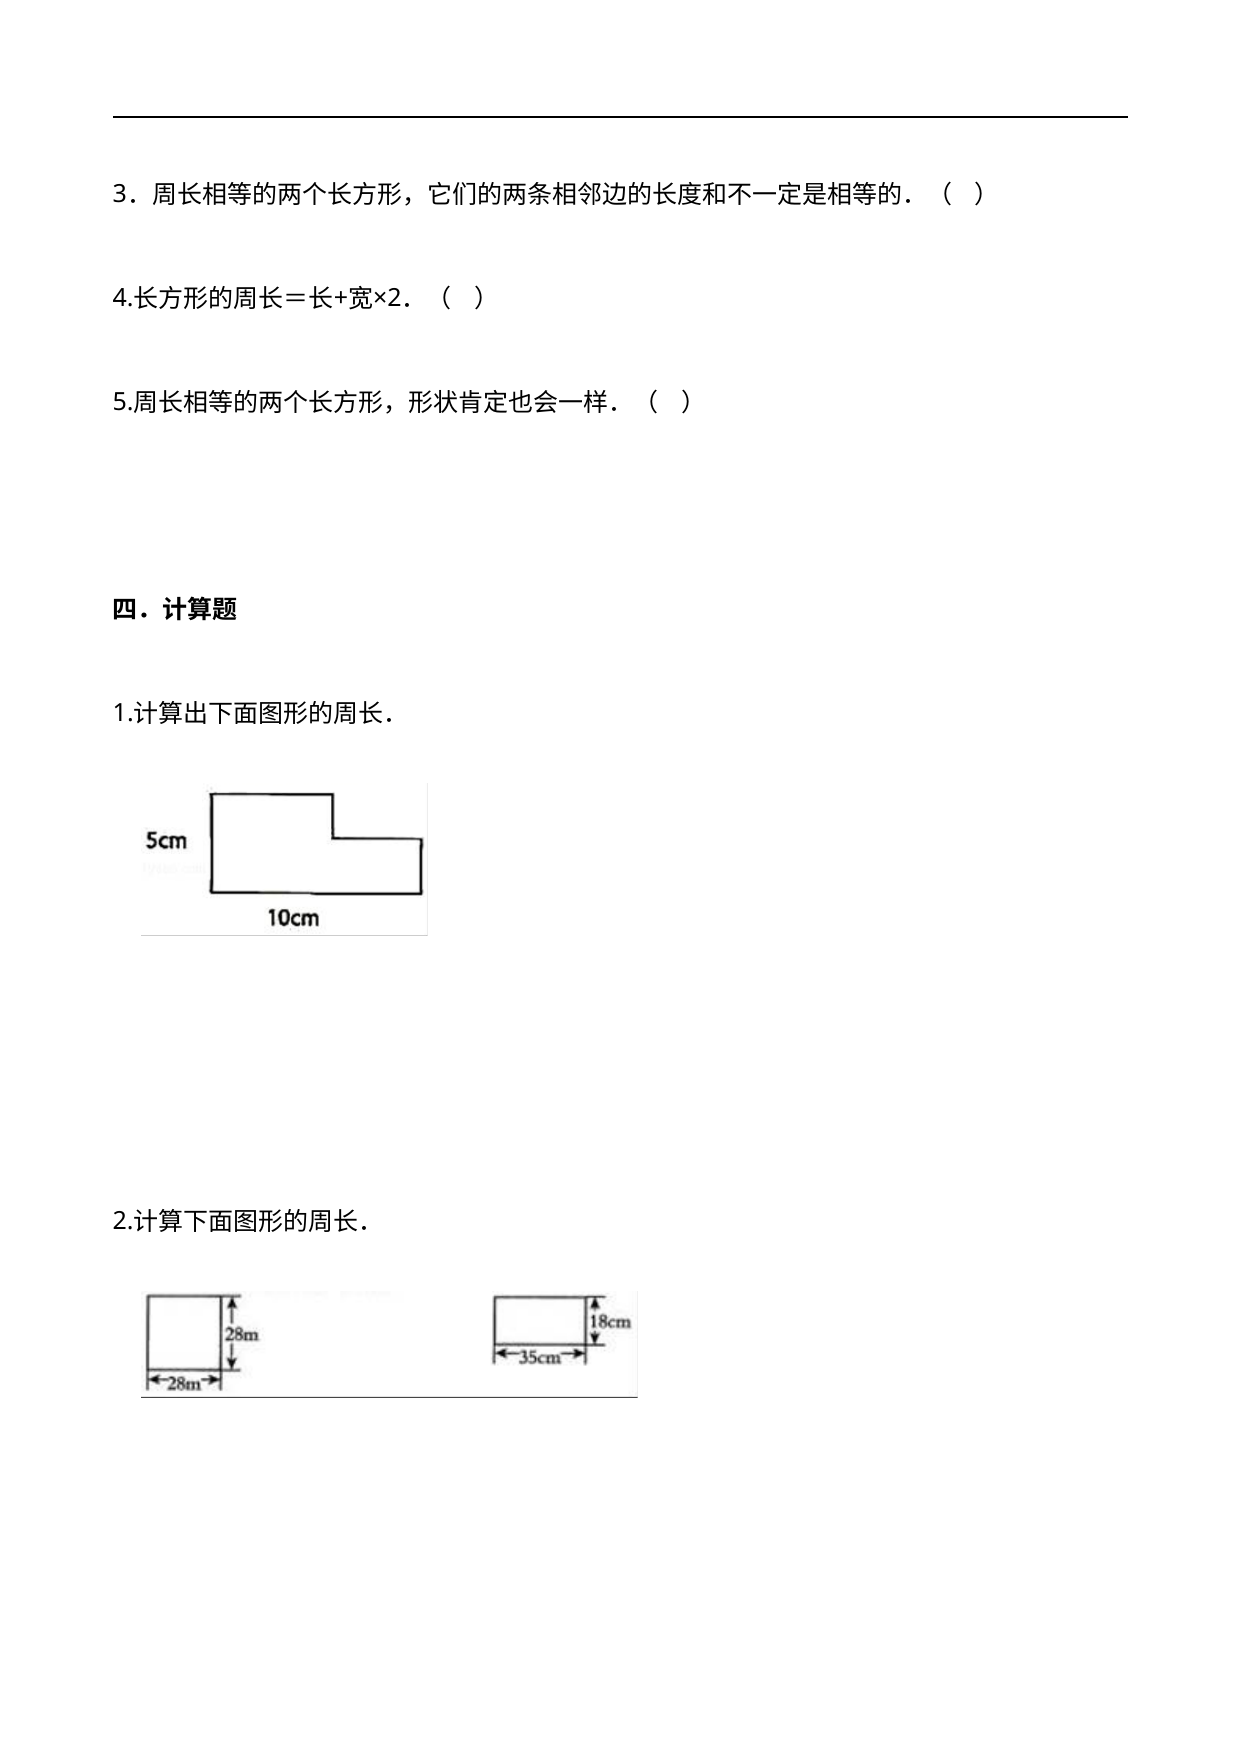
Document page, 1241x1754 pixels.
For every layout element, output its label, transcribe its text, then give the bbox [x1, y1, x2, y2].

text 3．周长相等的两个长方形，它们的两条相邻边的长度和不一定是相等的．（ ） [112, 161, 1128, 226]
text 四．计算题 [112, 575, 1128, 640]
text 5.周长相等的两个长方形，形状肯定也会一样．（ ） [112, 368, 1128, 433]
text 4.长方形的周长＝长+宽×2．（ ） [112, 264, 1128, 329]
picture [141, 1291, 638, 1398]
picture [141, 783, 428, 936]
text 1.计算出下面图形的周长． [112, 679, 1128, 744]
text 2.计算下面图形的周长． [112, 1187, 1128, 1252]
